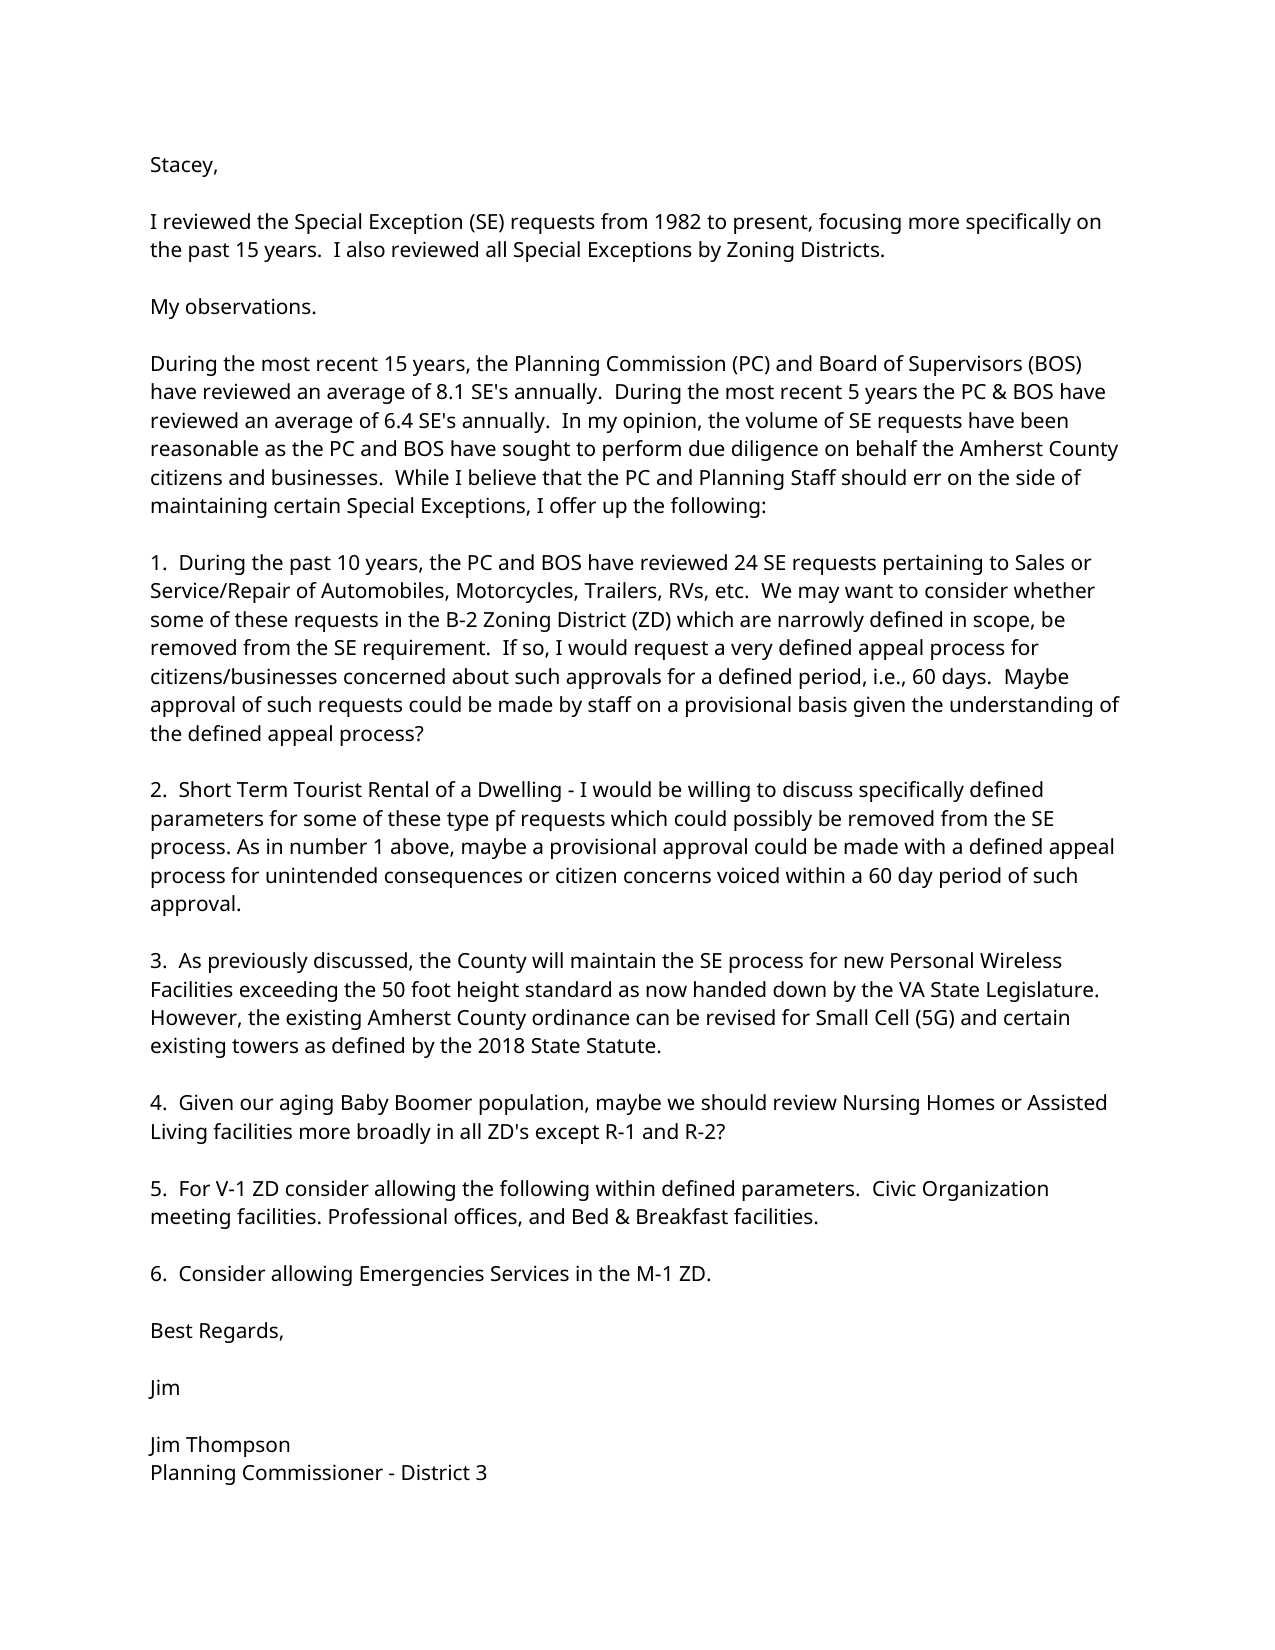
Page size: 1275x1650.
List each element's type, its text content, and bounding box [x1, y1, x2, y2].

text 4. Given our aging Baby Boomer population, maybe we should review Nursing Homes or Assisted Living facilities more broadly in all ZD's except R-1 and R-2? [150, 1088, 1125, 1145]
text 2. Short Term Tourist Rental of a Dwelling - I would be willing to discuss specifically defined parameters for some of these type pf requests which could possibly be removed from the SE process. As in number 1 above, maybe a provisional approval could be made with a defined appeal process for unintended consequences or citizen concerns voiced within a 60 day period of such approval. [150, 776, 1125, 918]
text Jim Thompson [150, 1430, 1125, 1458]
text 3. As previously discussed, the County will maintain the SE process for new Personal Wireless Facilities exceeding the 50 foot height standard as now handed down by the VA State Legislature. However, the existing Amherst County ordinance can be revised for Small Cell (5G) and certain existing towers as defined by the 2018 State Statute. [150, 946, 1125, 1060]
text 5. For V-1 ZD consider allowing the following within defined parameters. Civic Organization meeting facilities. Professional offices, and Bed & Breakfast facilities. [150, 1174, 1125, 1231]
text 6. Consider allowing Emergencies Services in the M-1 ZD. [150, 1259, 1125, 1287]
text Stacey, [150, 150, 1125, 178]
text 1. During the past 10 years, the PC and BOS have reviewed 24 SE requests pertaining to Sales or Service/Repair of Automobiles, Motorcycles, Trailers, RVs, etc. We may want to consider whether some of these requests in the B-2 Zoning District (ZD) which are narrowly defined in scope, be removed from the SE requirement. If so, I would request a very defined appeal process for citizens/businesses concerned about such approvals for a defined period, i.e., 60 days. Maybe approval of such requests could be made by staff on a provisional basis given the understanding of the defined appeal process? [150, 548, 1125, 747]
text During the most recent 15 years, the Planning Commission (PC) and Board of Supervisors (BOS) have reviewed an average of 8.1 SE's annually. During the most recent 5 years the PC & BOS have reviewed an average of 6.4 SE's annually. In my opinion, the volume of SE requests have been reasonable as the PC and BOS have sought to perform due diligence on behalf the Amherst County citizens and businesses. While I believe that the PC and Planning Staff should err on the side of maintaining certain Special Exceptions, I offer up the following: [150, 349, 1125, 520]
text Jim [150, 1373, 1125, 1401]
text Planning Commissioner - District 3 [150, 1458, 1125, 1487]
text I reviewed the Special Exception (SE) requests from 1982 to present, focusing more specifically on the past 15 years. I also reviewed all Special Exceptions by Zoning Districts. [150, 207, 1125, 264]
text Best Regards, [150, 1316, 1125, 1344]
text My observations. [150, 292, 1125, 321]
